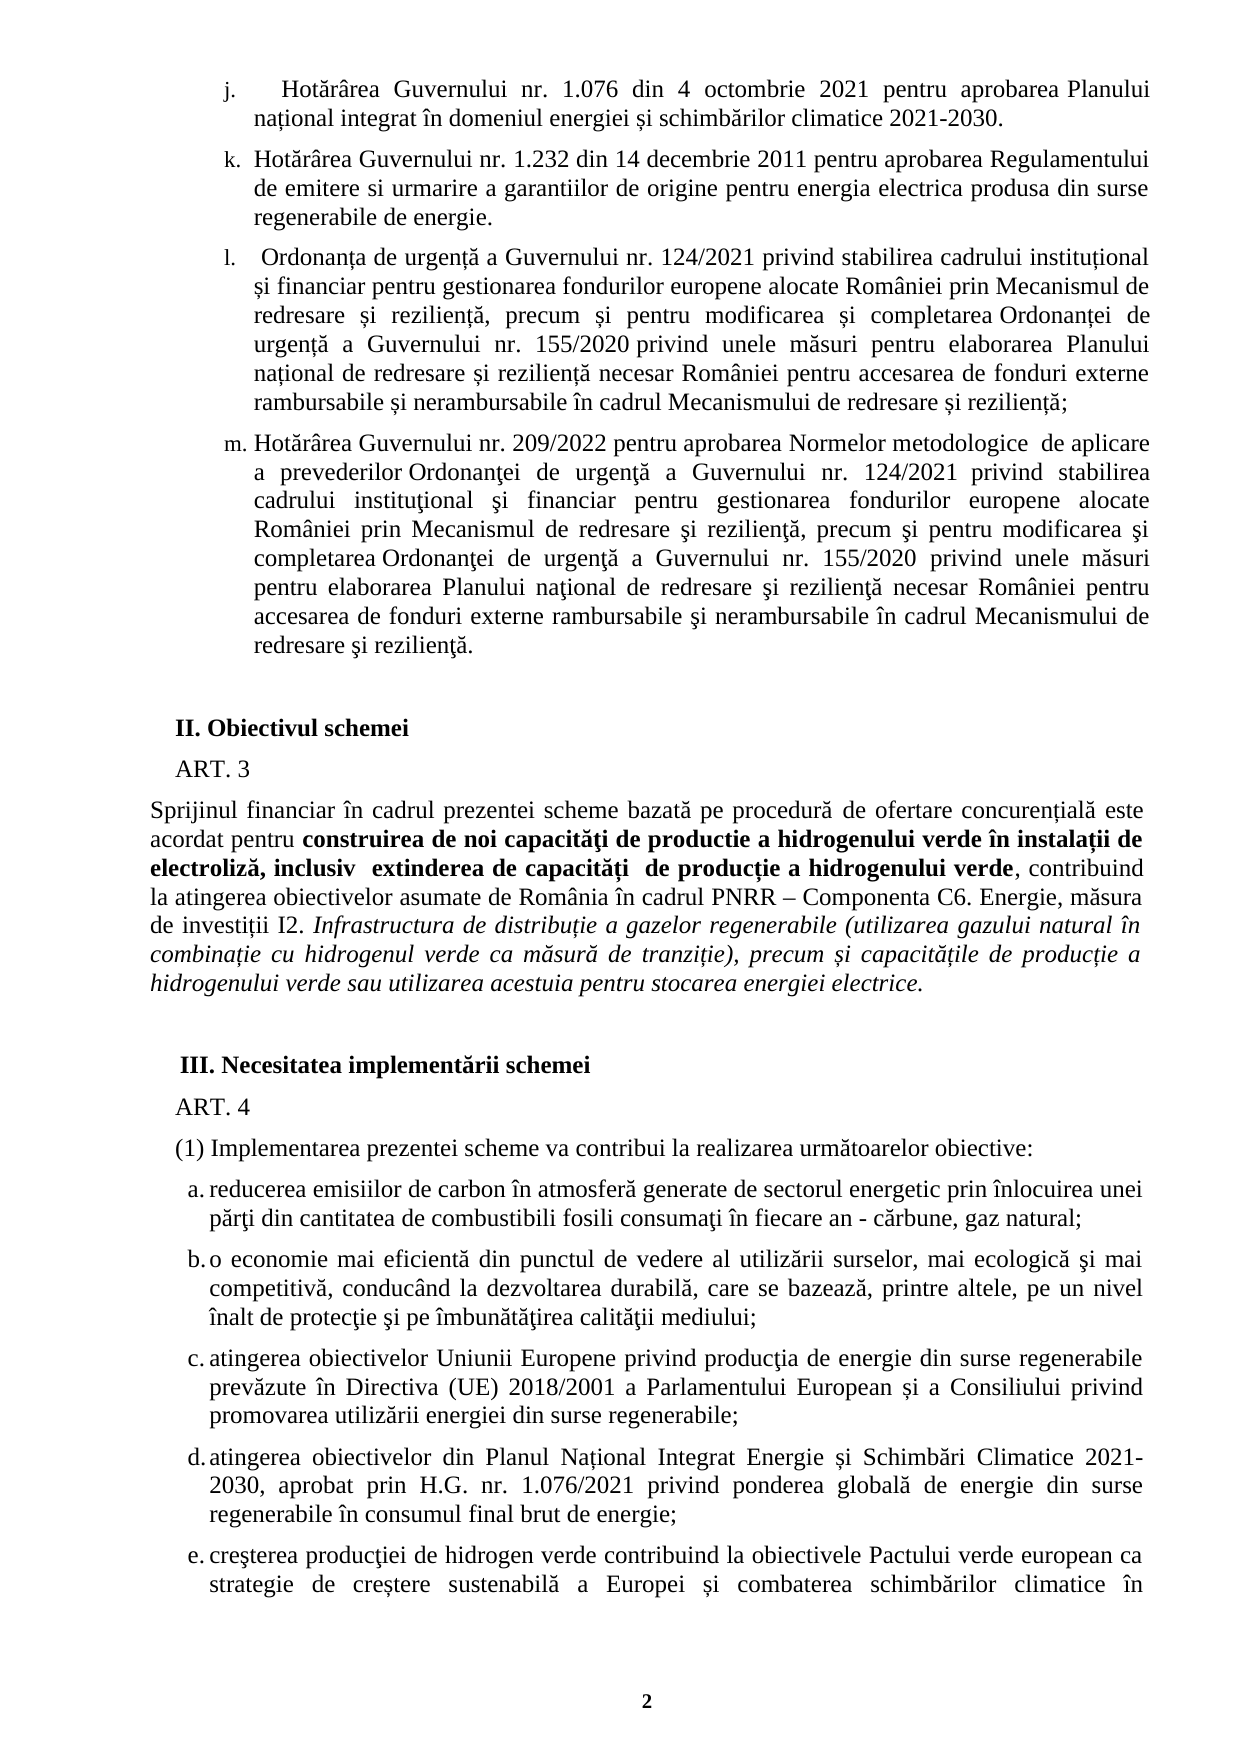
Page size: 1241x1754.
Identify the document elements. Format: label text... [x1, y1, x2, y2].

list Ordonanța de urgență a Guvernului nr. 124/2021 privind stabilirea cadrului instituțional și financiar pentru gestionarea fondurilor europene alocate României prin Mecanismul de redresare și reziliență, precum și pentru modificarea și completarea Ordonanței de urgență a Guvernului nr. 155/2020 privind unele măsuri pentru elaborarea Planului național de redresare și reziliență necesar României pentru accesarea de fonduri externe rambursabile și nerambursabile în cadrul Mecanismului de redresare și reziliență; [224, 242, 1150, 416]
list Hotărârea Guvernului nr. 1.232 din 14 decembrie 2011 pentru aprobarea Regulamentului de emitere si urmarire a garantiilor de origine pentru energia electrica produsa din surse regenerabile de energie. [224, 144, 1150, 231]
text ART. 3 [150, 754, 1144, 783]
list atingerea obiectivelor din Planul Național Integrat Energie și Schimbări Climatice 2021-2030, aprobat prin H.G. nr. 1.076/2021 privind ponderea globală de energie din surse regenerabile în consumul final brut de energie; [187, 1442, 1144, 1528]
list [187, 1541, 1144, 1598]
list reducerea emisiilor de carbon în atmosferă generate de sectorul energetic prin înlocuirea unei părţi din cantitatea de combustibili fosili consumaţi în fiecare an - cărbune, gaz natural; [187, 1174, 1144, 1232]
text II. Obiectivul schemei [150, 713, 1144, 742]
text (1) Implementarea prezentei scheme va contribui la realizarea următoarelor obiective: [150, 1133, 1144, 1162]
list atingerea obiectivelor Uniunii Europene privind producţia de energie din surse regenerabile prevăzute în Directiva (UE) 2018/2001 a Parlamentului European și a Consiliului privind promovarea utilizării energiei din surse regenerabile; [187, 1343, 1144, 1429]
text III. Necesitatea implementării schemei [150, 1051, 1144, 1079]
text ART. 4 [150, 1092, 1144, 1121]
list Hotărârea Guvernului nr. 1.076 din 4 octombrie 2021 pentru aprobarea Planului național integrat în domeniul energiei și schimbărilor climatice 2021-2030. [224, 74, 1150, 132]
list Hotărârea Guvernului nr. 209/2022 pentru aprobarea Normelor metodologice de aplicare a prevederilor Ordonanţei de urgenţă a Guvernului nr. 124/2021 privind stabilirea cadrului instituţional şi financiar pentru gestionarea fondurilor europene alocate României prin Mecanismul de redresare şi rezilienţă, precum şi pentru modificarea şi completarea Ordonanţei de urgenţă a Guvernului nr. 155/2020 privind unele măsuri pentru elaborarea Planului naţional de redresare şi rezilienţă necesar României pentru accesarea de fonduri externe rambursabile şi nerambursabile în cadrul Mecanismului de redresare şi rezilienţă. [224, 428, 1150, 659]
list o economie mai eficientă din punctul de vedere al utilizării surselor, mai ecologică şi mai competitivă, conducând la dezvoltarea durabilă, care se bazează, printre altele, pe un nivel înalt de protecţie şi pe îmbunătăţirea calităţii mediului; [187, 1244, 1144, 1331]
text Sprijinul financiar în cadrul prezentei scheme bazată pe procedură de ofertare concurențială este acordat pentru construirea de noi capacităţi de productie a hidrogenului verde în instalații de electroliză, inclusiv extinderea de capacități de producție a hidrogenului verde, contribuind la atingerea obiectivelor asumate de România în cadrul PNRR – Componenta C6. Energie, măsura de investiții I2. Infrastructura de distribuție a gazelor regenerabile (utilizarea gazului natural în combinație cu hidrogenul verde ca măsură de tranziție), precum și capacitățile de producție a hidrogenului verde sau utilizarea acestuia pentru stocarea energiei electrice. [150, 796, 1144, 997]
